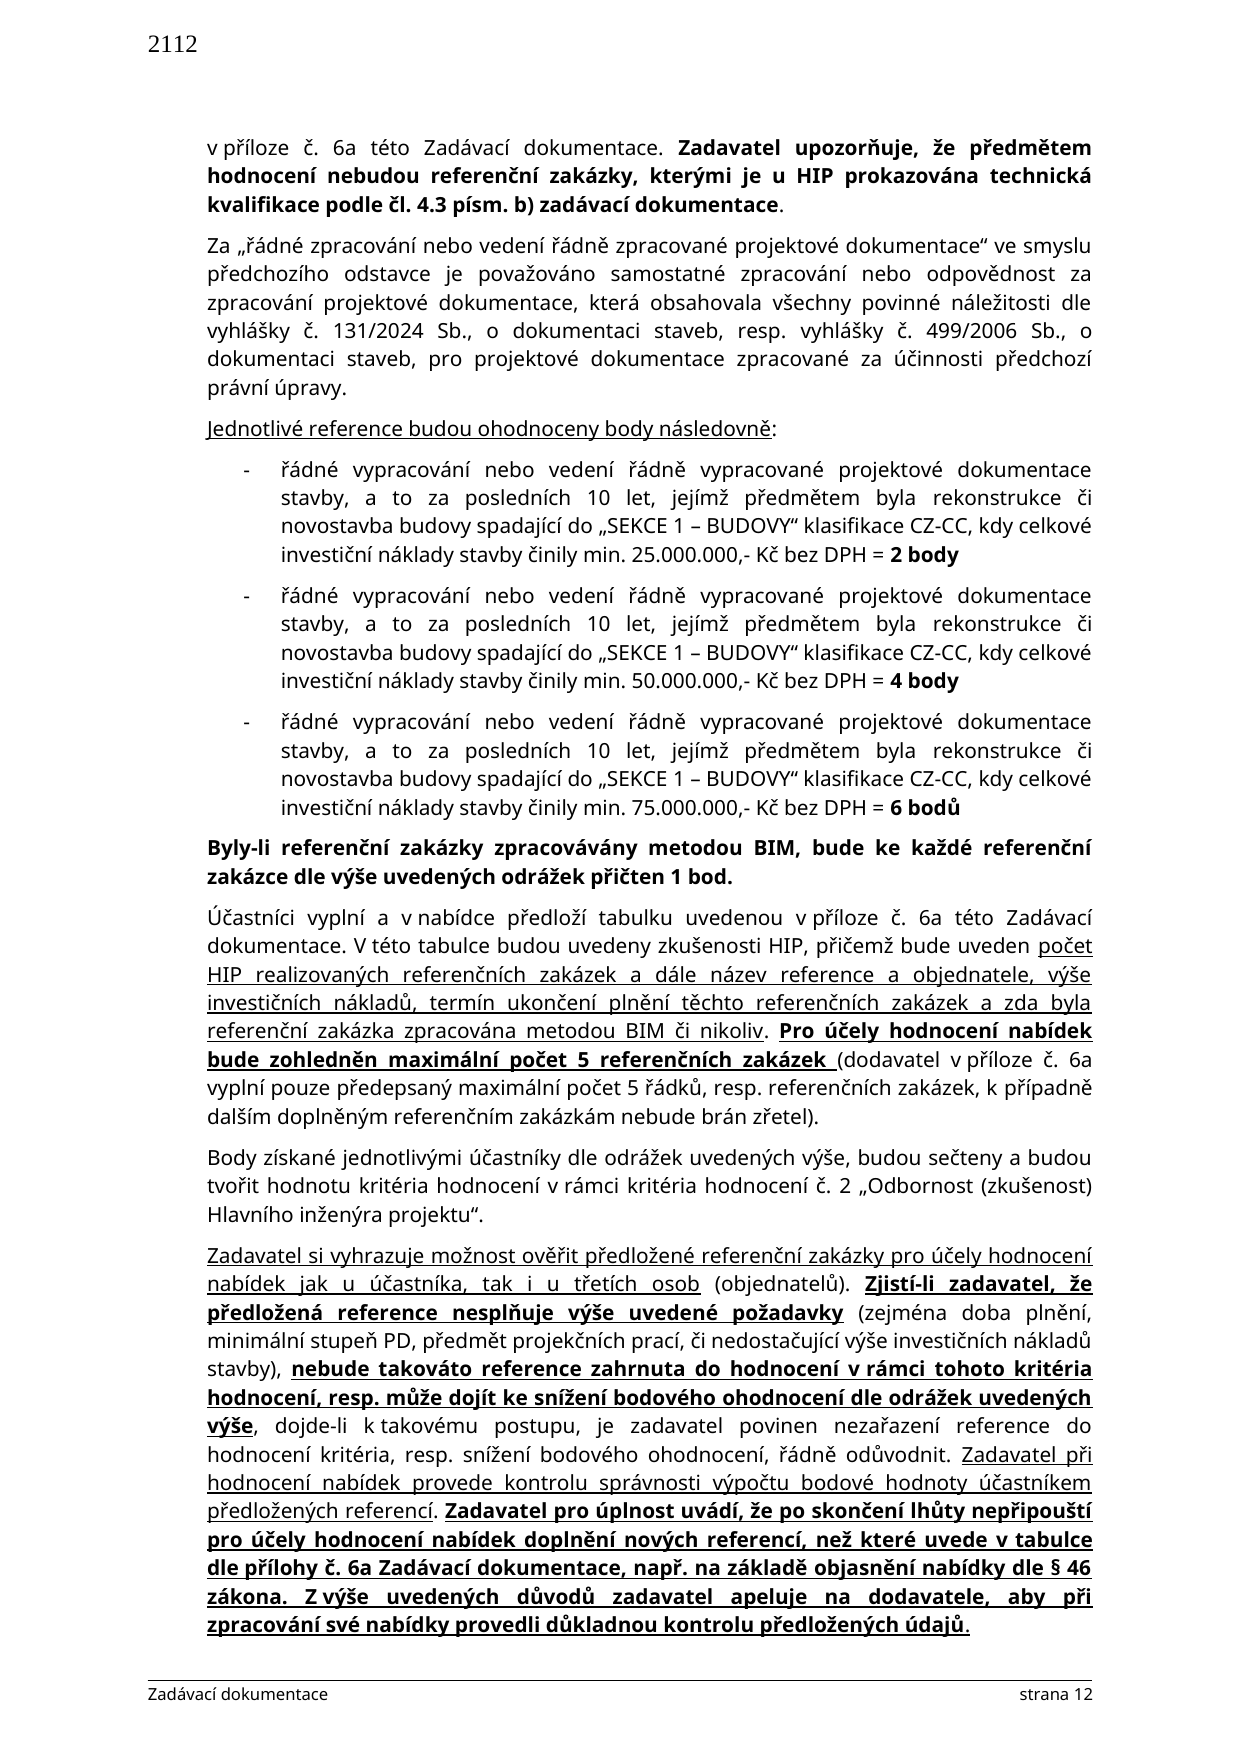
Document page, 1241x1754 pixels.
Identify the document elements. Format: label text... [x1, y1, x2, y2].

list řádné vypracování nebo vedení řádně vypracované projektové dokumentace stavby, a to za posledních 10 let, jejímž předmětem byla rekonstrukce či novostavba budovy spadající do „SEKCE 1 – BUDOVY“ klasifikace CZ-CC, kdy celkové investiční náklady stavby činily min. 25.000.000,- Kč bez DPH = 2 body [243, 455, 1092, 568]
text Body získané jednotlivými účastníky dle odrážek uvedených výše, budou sečteny a budou tvořit hodnotu kritéria hodnocení v rámci kritéria hodnocení č. 2 „Odbornost (zkušenost) Hlavního inženýra projektu“. [207, 1143, 1092, 1228]
text Účastníci vyplní a v nabídce předloží tabulku uvedenou v příloze č. 6a této Zadávací dokumentace. V této tabulce budou uvedeny zkušenosti HIP, přičemž bude uveden počet HIP realizovaných referenčních zakázek a dále název reference a objednatele, výše investičních nákladů, termín ukončení plnění těchto referenčních zakázek a zda byla referenční zakázka zpracována metodou BIM či nikoliv. Pro účely hodnocení nabídek bude zohledněn maximální počet 5 referenčních zakázek (dodavatel v příloze č. 6a vyplní pouze předepsaný maximální počet 5 řádků, resp. referenčních zakázek, k případně dalším doplněným referenčním zakázkám nebude brán zřetel). [207, 903, 1092, 984]
text Jednotlivé reference budou ohodnoceny body následovně: [207, 414, 1092, 442]
text Za „řádné zpracování nebo vedení řádně zpracované projektové dokumentace“ ve smyslu předchozího odstavce je považováno samostatné zpracování nebo odpovědnost za zpracování projektové dokumentace, která obsahovala všechny povinné náležitosti dle vyhlášky č. 131/2024 Sb., o dokumentaci staveb, resp. vyhlášky č. 499/2006 Sb., o dokumentaci staveb, pro projektové dokumentace zpracované za účinnosti předchozí právní úpravy. [207, 231, 1092, 401]
text Zadavatel si vyhrazuje možnost ověřit předložené referenční zakázky pro účely hodnocení nabídek jak u účastníka, tak i u třetích osob (objednatelů). Zjistí-li zadavatel, že předložená reference nesplňuje výše uvedené požadavky (zejména doba plnění, minimální stupeň PD, předmět projekčních prací, či nedostačující výše investičních nákladů stavby), nebude takováto reference zahrnuta do hodnocení v rámci tohoto kritéria hodnocení, resp. může dojít ke snížení bodového ohodnocení dle odrážek uvedených výše, dojde-li k takovému postupu, je zadavatel povinen nezařazení reference do hodnocení kritéria, resp. snížení bodového ohodnocení, řádně odůvodnit. Zadavatel při hodnocení nabídek provede kontrolu správnosti výpočtu bodové hodnoty účastníkem předložených referencí. Zadavatel pro úplnost uvádí, že po skončení lhůty nepřipouští pro účely hodnocení nabídek doplnění nových referencí, než které uvede v tabulce dle přílohy č. 6a Zadávací dokumentace, např. na základě objasnění nabídky dle § 46 zákona. Z výše uvedených důvodů zadavatel apeluje na dodavatele, aby při zpracování své nabídky provedli důkladnou kontrolu předložených údajů. [207, 1266, 1092, 1407]
text Byly-li referenční zakázky zpracovávány metodou BIM, bude ke každé referenční zakázce dle výše uvedených odrážek přičten 1 bod. [207, 833, 1092, 890]
list řádné vypracování nebo vedení řádně vypracované projektové dokumentace stavby, a to za posledních 10 let, jejímž předmětem byla rekonstrukce či novostavba budovy spadající do „SEKCE 1 – BUDOVY“ klasifikace CZ-CC, kdy celkové investiční náklady stavby činily min. 50.000.000,- Kč bez DPH = 4 body [243, 581, 1092, 695]
list řádné vypracování nebo vedení řádně vypracované projektové dokumentace stavby, a to za posledních 10 let, jejímž předmětem byla rekonstrukce či novostavba budovy spadající do „SEKCE 1 – BUDOVY“ klasifikace CZ-CC, kdy celkové investiční náklady stavby činily min. 75.000.000,- Kč bez DPH = 6 bodů [243, 707, 1092, 821]
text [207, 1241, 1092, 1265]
text Zadavatel si vyhrazuje možnost ověřit předložené referenční zakázky pro účely hodnocení nabídek jak u účastníka, tak i u třetích osob (objednatelů). Zjistí-li zadavatel, že předložená reference nesplňuje výše uvedené požadavky (zejména doba plnění, minimální stupeň PD, předmět projekčních prací, či nedostačující výše investičních nákladů stavby), nebude takováto reference zahrnuta do hodnocení v rámci tohoto kritéria hodnocení, resp. může dojít ke snížení bodového ohodnocení dle odrážek uvedených výše, dojde-li k takovému postupu, je zadavatel povinen nezařazení reference do hodnocení kritéria, resp. snížení bodového ohodnocení, řádně odůvodnit. Zadavatel při hodnocení nabídek provede kontrolu správnosti výpočtu bodové hodnoty účastníkem předložených referencí. Zadavatel pro úplnost uvádí, že po skončení lhůty nepřipouští pro účely hodnocení nabídek doplnění nových referencí, než které uvede v tabulce dle přílohy č. 6a Zadávací dokumentace, např. na základě objasnění nabídky dle § 46 zákona. Z výše uvedených důvodů zadavatel apeluje na dodavatele, aby při zpracování své nabídky provedli důkladnou kontrolu předložených údajů. [207, 1408, 1092, 1492]
text Účastníci vyplní a v nabídce předloží tabulku uvedenou v příloze č. 6a této Zadávací dokumentace. V této tabulce budou uvedeny zkušenosti HIP, přičemž bude uveden počet HIP realizovaných referenčních zakázek a dále název reference a objednatele, výše investičních nákladů, termín ukončení plnění těchto referenčních zakázek a zda byla referenční zakázka zpracována metodou BIM či nikoliv. Pro účely hodnocení nabídek bude zohledněn maximální počet 5 referenčních zakázek (dodavatel v příloze č. 6a vyplní pouze předepsaný maximální počet 5 řádků, resp. referenčních zakázek, k případně dalším doplněným referenčním zakázkám nebude brán zřetel). [207, 1014, 1092, 1130]
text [207, 133, 1092, 218]
